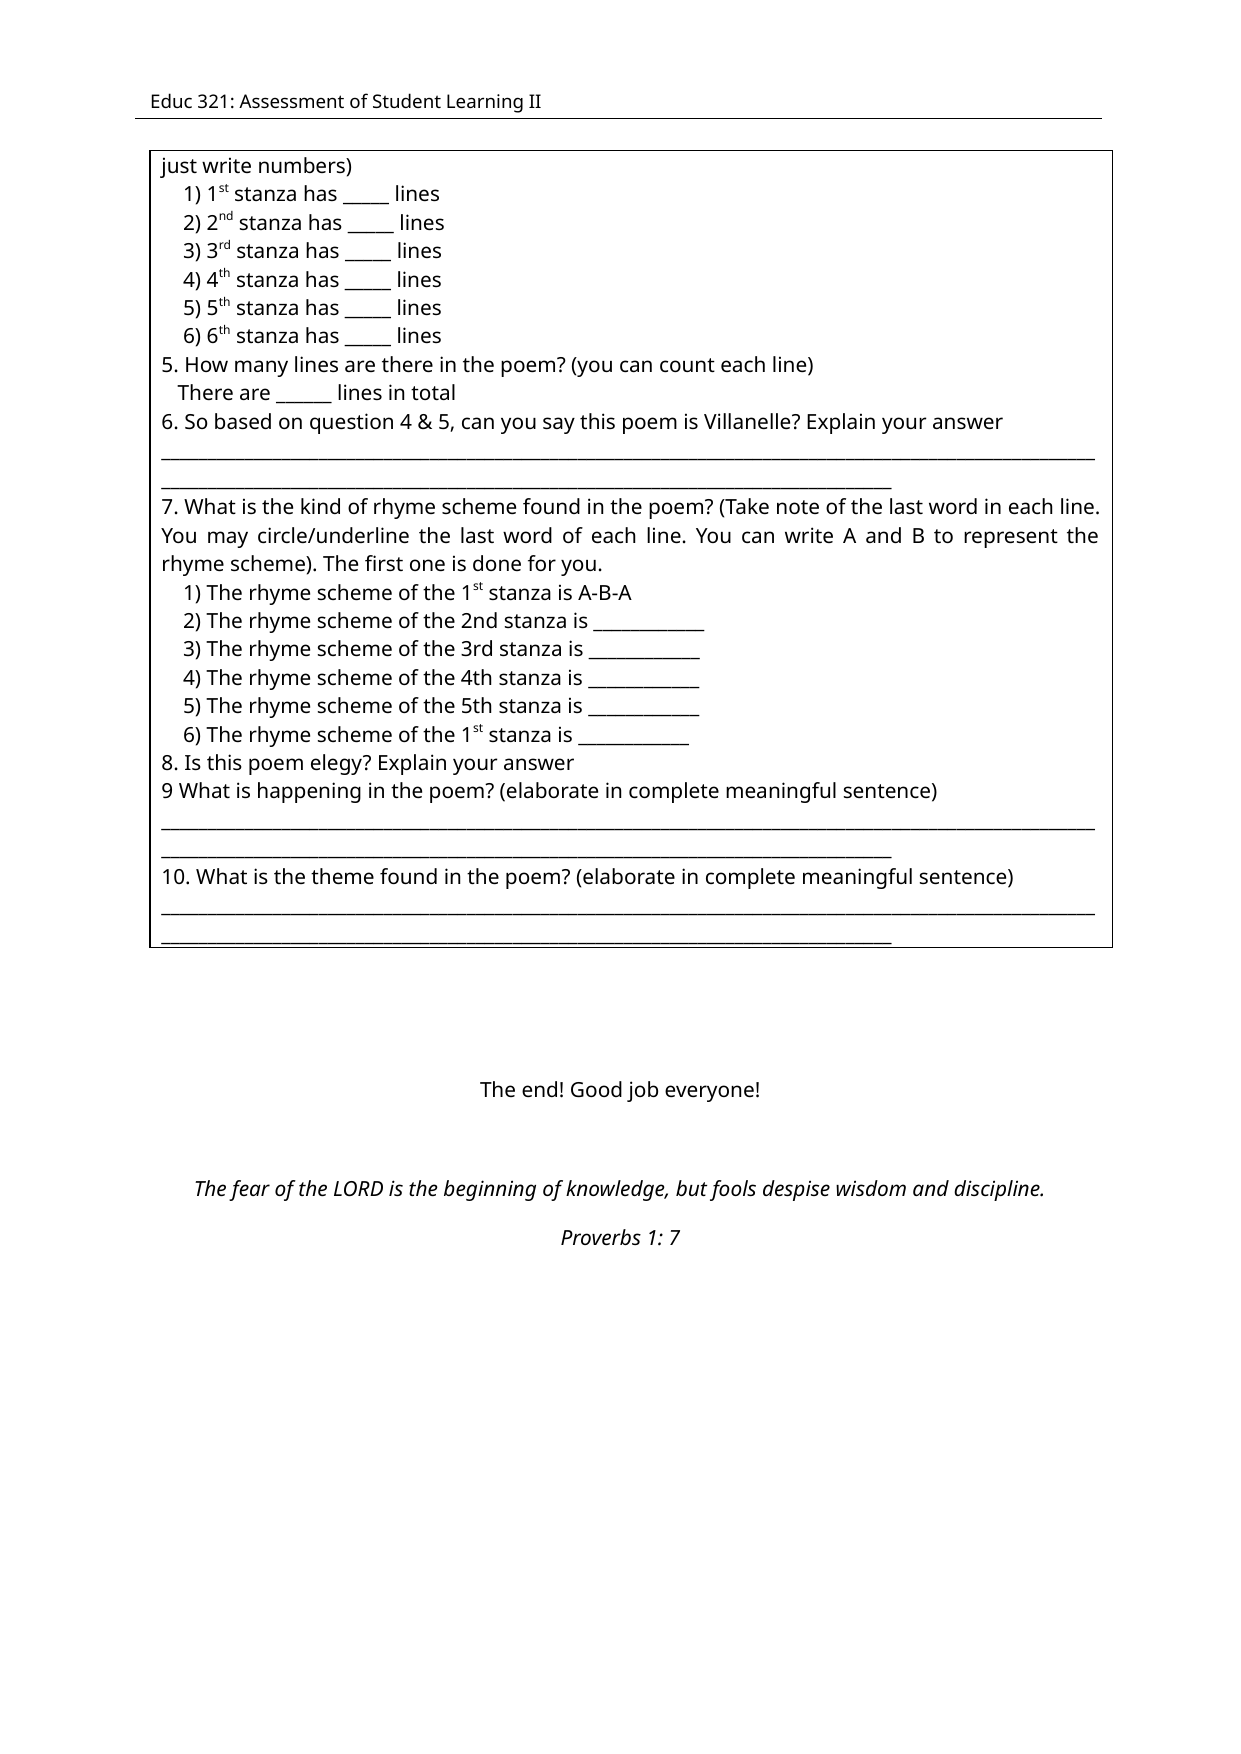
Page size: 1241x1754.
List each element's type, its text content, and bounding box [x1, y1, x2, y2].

text Proverbs 1: 7 [150, 1223, 1090, 1252]
text The end! Good job everyone! [150, 1075, 1090, 1104]
text The fear of the LORD is the beginning of knowledge, but fools despise wisdom and discipline. [150, 1174, 1090, 1202]
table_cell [151, 151, 1112, 947]
